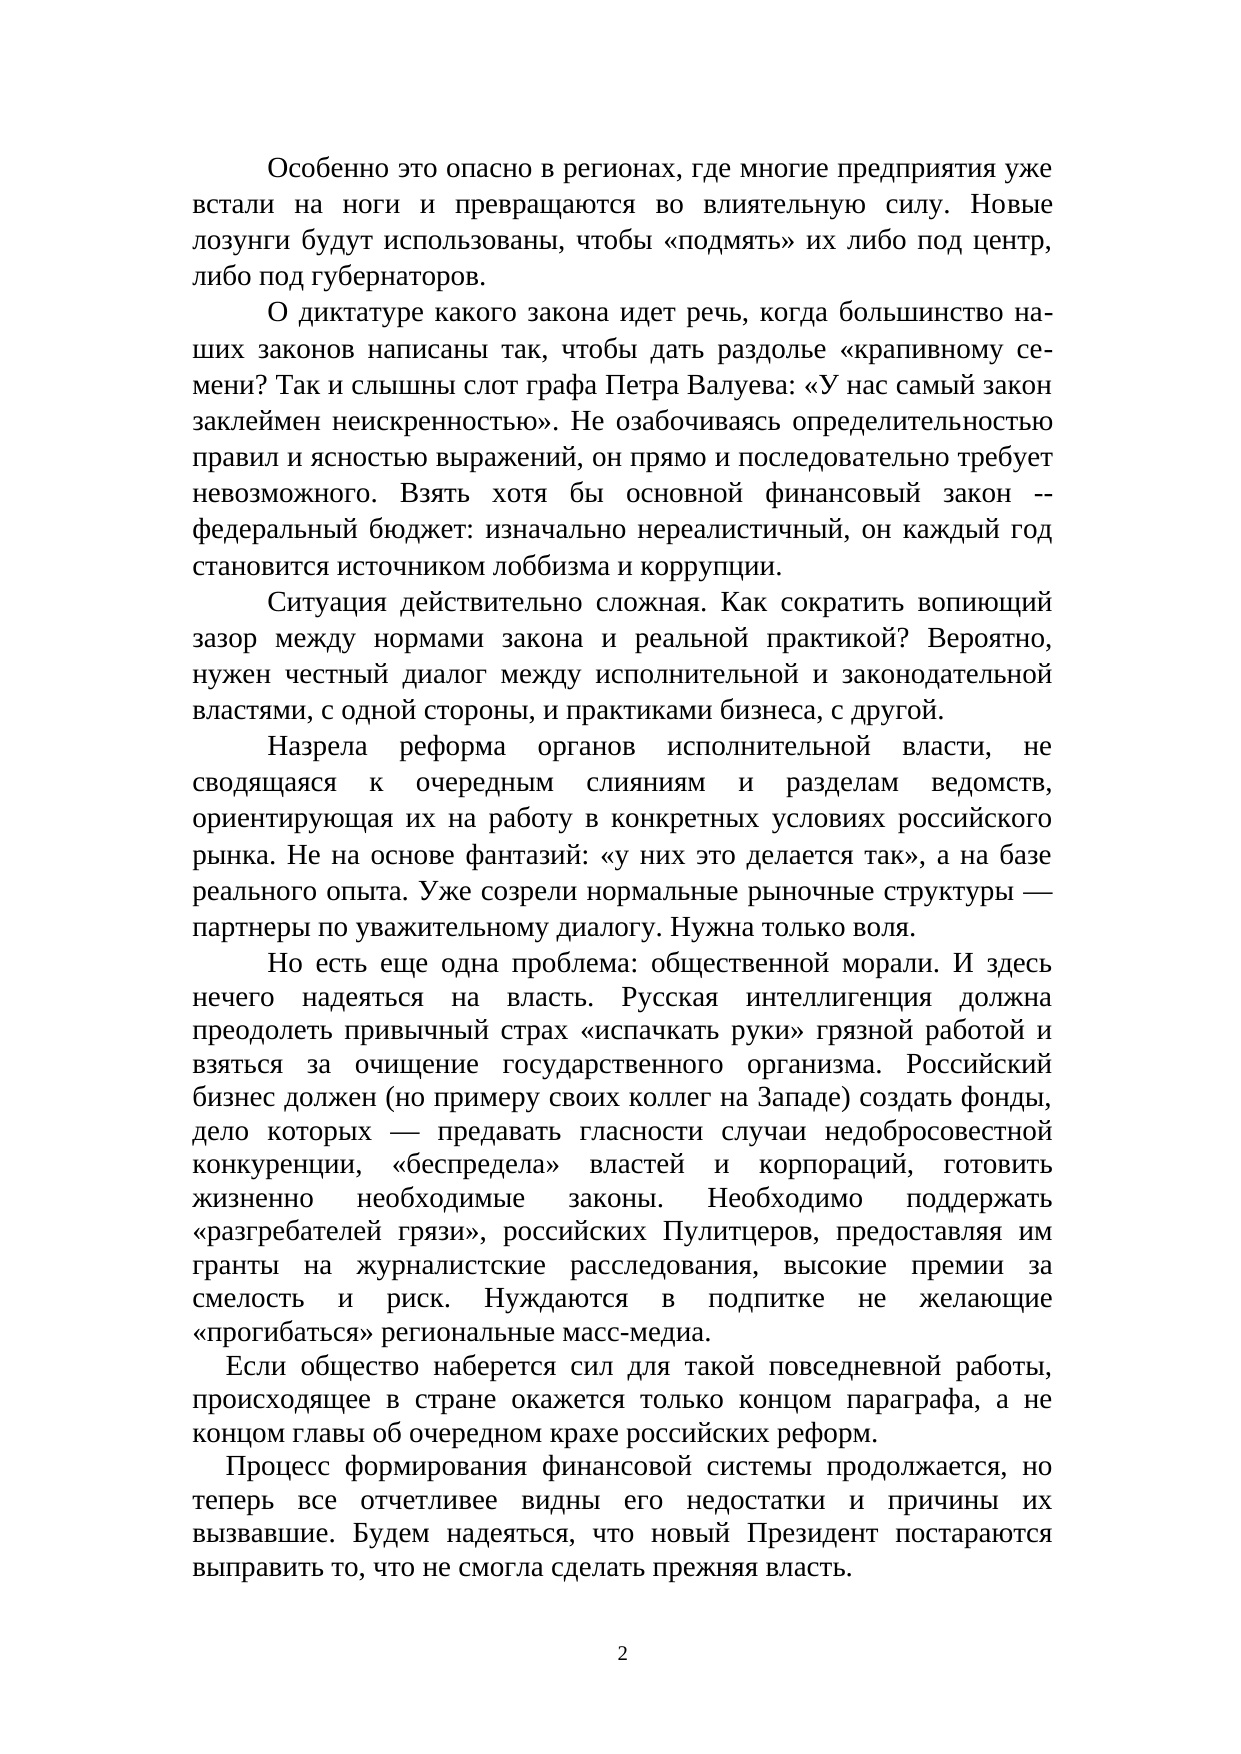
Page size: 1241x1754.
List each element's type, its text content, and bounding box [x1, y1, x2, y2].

text Процесс формирования финансовой системы продолжается, но теперь все отчетливее видны его недостатки и причины их вызвавшие. Будем надеяться, что новый Президент постараются выправить то, что не смогла сделать прежняя власть. [192, 1448, 1053, 1582]
text Ситуация действительно сложная. Как сократить вопиющий зазор между нормами закона и реальной практикой? Вероятно, нужен честный диалог между исполнительной и законодательной властями, с одной стороны, и практиками бизнеса, с другой. [192, 584, 1053, 726]
text Но есть еще одна проблема: общественной морали. И здесь нечего надеяться на власть. Русская интеллигенция должна преодолеть привычный страх «испачкать руки» грязной работой и взяться за очищение государственного организма. Российский бизнес должен (но примеру своих коллег на Западе) создать фонды, дело которых — предавать гласности случаи недобросовестной конкуренции, «беспредела» властей и корпораций, готовить жизненно необходимые законы. Необходимо поддержать «разгребателей грязи», российских Пулитцеров, предоставляя им гранты на журналистские расследования, высокие премии за смелость и риск. Нуждаются в подпитке не желающие «прогибаться» региональные масс-медиа. [192, 945, 1053, 1348]
text Если общество наберется сил для такой повседневной работы, происходящее в стране окажется только концом параграфа, а не концом главы об очередном крахе российских реформ. [192, 1348, 1053, 1448]
text Особенно это опасно в регионах, где многие предприятия уже встали на ноги и превращаются во влиятельную силу. Новые лозунги будут использованы, чтобы «подмять» их либо под центр, либо под губернаторов. [192, 150, 1053, 292]
text О диктатуре какого закона идет речь, когда большинство наших законов написаны так, чтобы дать раздолье «крапивному семени? Так и слышны слот графа Петра Валуева: «У нас самый закон заклеймен неискренностью». Не озабочиваясь определительностью правил и ясностью выражений, он прямо и последовательно требует невозможного. Взять хотя бы основной финансовый закон -- федеральный бюджет: изначально нереалистичный, он каждый год становится источником лоббизма и коррупции. [192, 294, 1053, 581]
text Назрела реформа органов исполнительной власти, не сводящаяся к очередным слияниям и разделам ведомств, ориентирующая их на работу в конкретных условиях российского рынка. Не на основе фантазий: «у них это делается так», а на базе реального опыта. Уже созрели нормальные рыночные структуры — партнеры по уважительному диалогу. Нужна только воля. [192, 728, 1053, 943]
